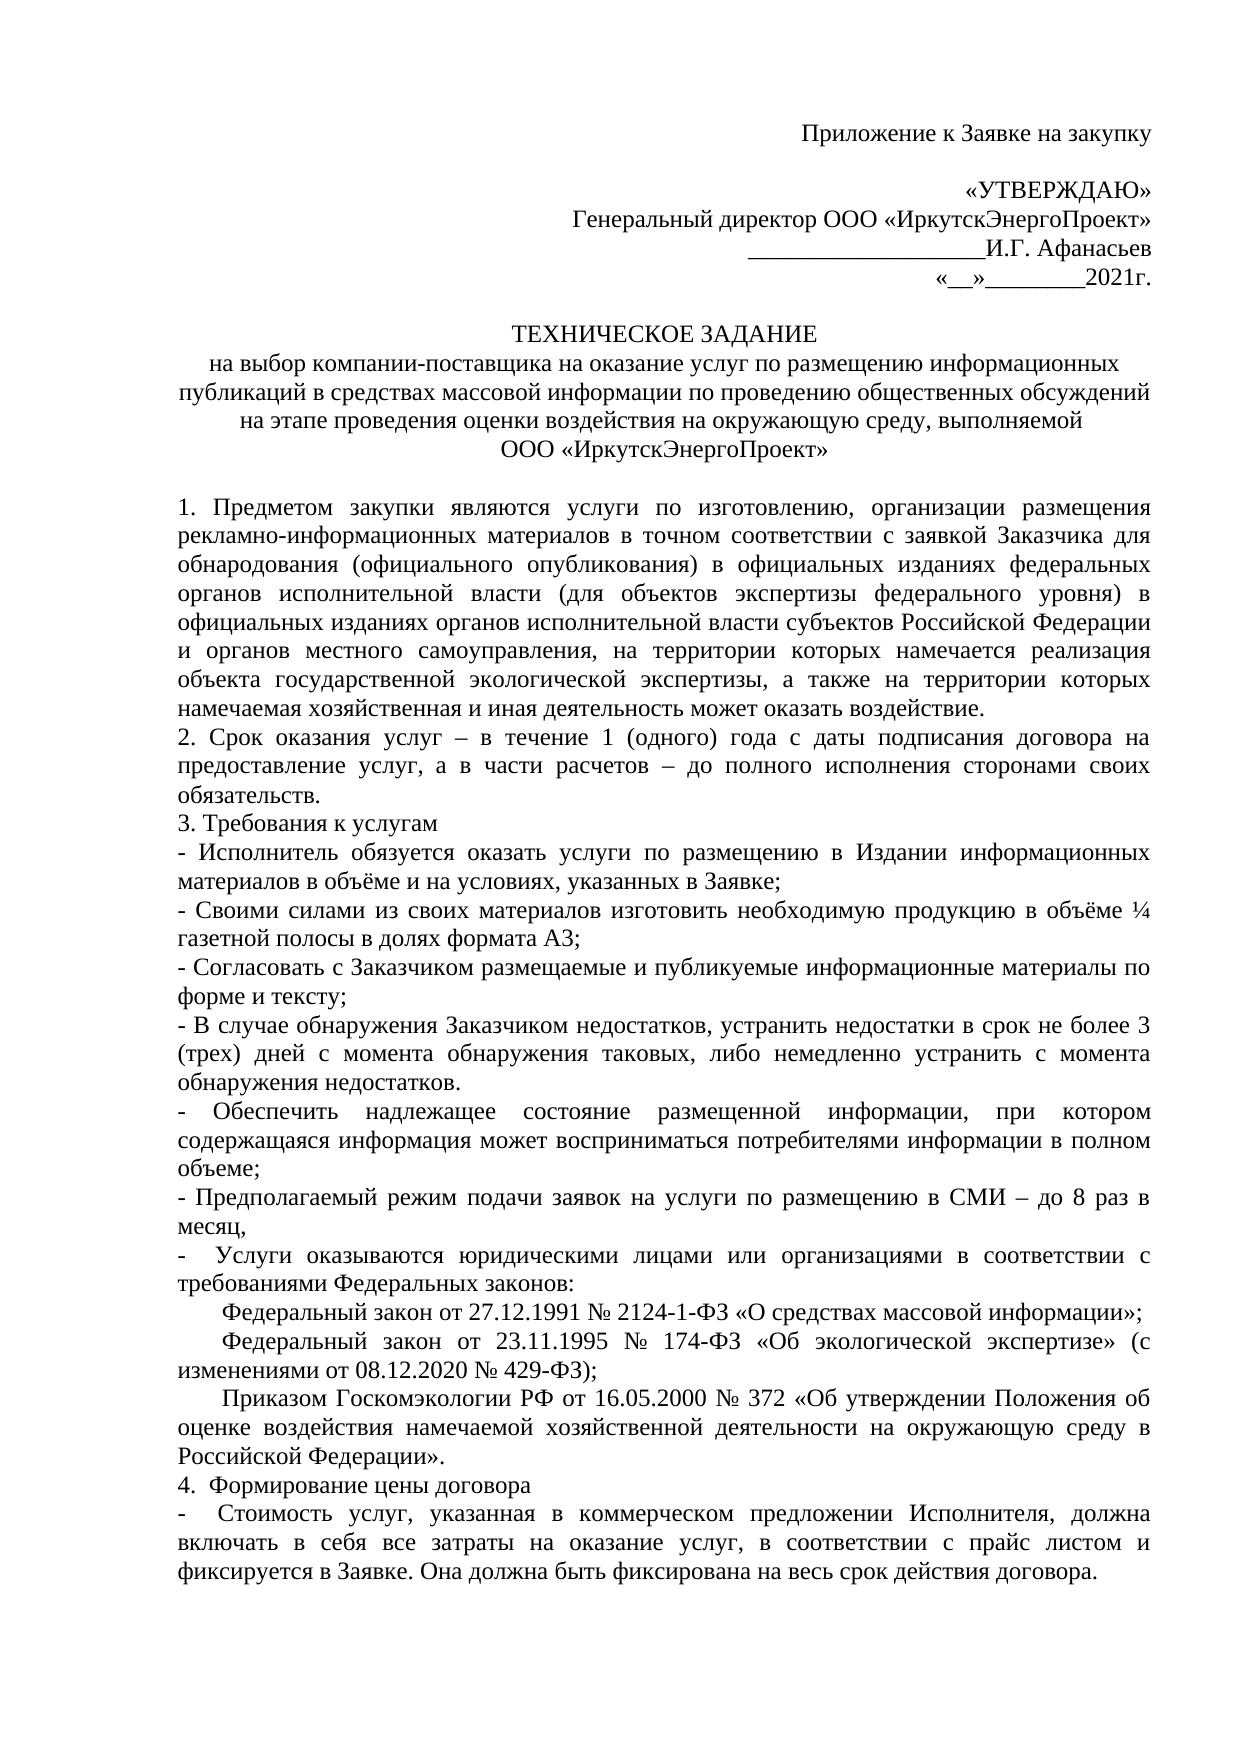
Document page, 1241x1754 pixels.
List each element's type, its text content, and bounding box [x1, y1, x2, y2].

text «УТВЕРЖДАЮ» [177, 176, 1152, 204]
text 1. Предметом закупки являются услуги по изготовлению, организации размещения рекламно-информационных материалов в точном соответствии с заявкой Заказчика для обнародования (официального опубликования) в официальных изданиях федеральных органов исполнительной власти (для объектов экспертизы федерального уровня) в официальных изданиях органов исполнительной власти субъектов Российской Федерации и органов местного самоуправления, на территории которых намечается реализация объекта государственной экологической экспертизы, а также на территории которых намечаемая хозяйственная и иная деятельность может оказать воздействие. [177, 492, 1152, 722]
text Приложение к Заявке на закупку [177, 118, 1152, 147]
text - Своими силами из своих материалов изготовить необходимую продукцию в объёме ¼ газетной полосы в долях формата А3; [177, 895, 1152, 952]
text 3. Требования к услугам [177, 808, 1152, 837]
text на выбор компании-поставщика на оказание услуг по размещению информационных публикаций в средствах массовой информации по проведению общественных обсуждений на этапе проведения оценки воздействия на окружающую среду, выполняемой ООО «ИркутскЭнергоПроект» [177, 348, 1152, 463]
text - Услуги оказываются юридическими лицами или организациями в соответствии с требованиями Федеральных законов: [177, 1240, 1152, 1297]
text «__»________2021г. [177, 262, 1152, 291]
text 4. Формирование цены договора [177, 1470, 1152, 1498]
text - Согласовать с Заказчиком размещаемые и публикуемые информационные материалы по форме и тексту; [177, 952, 1152, 1010]
text - В случае обнаружения Заказчиком недостатков, устранить недостатки в срок не более 3 (трех) дней с момента обнаружения таковых, либо немедленно устранить с момента обнаружения недостатков. [177, 1010, 1152, 1096]
text 2. Срок оказания услуг – в течение 1 (одного) года с даты подписания договора на предоставление услуг, а в части расчетов – до полного исполнения сторонами своих обязательств. [177, 722, 1152, 808]
text - Предполагаемый режим подачи заявок на услуги по размещению в СМИ – до 8 раз в месяц, [177, 1182, 1152, 1240]
text Федеральный закон от 27.12.1991 № 2124-1-ФЗ «О средствах массовой информации»; [177, 1297, 1152, 1326]
text Федеральный закон от 23.11.1995 № 174-ФЗ «Об экологической экспертизе» (с изменениями от 08.12.2020 № 429-ФЗ); [177, 1326, 1152, 1383]
text - Стоимость услуг, указанная в коммерческом предложении Исполнителя, должна включать в себя все затраты на оказание услуг, в соответствии с прайс листом и фиксируется в Заявке. Она должна быть фиксирована на весь срок действия договора. [177, 1498, 1152, 1585]
text - Обеспечить надлежащее состояние размещенной информации, при котором содержащаяся информация может восприниматься потребителями информации в полном объеме; [177, 1096, 1152, 1182]
text Приказом Госкомэкологии РФ от 16.05.2000 № 372 «Об утверждении Положения об оценке воздействия намечаемой хозяйственной деятельности на окружающую среду в Российской Федерации». [177, 1383, 1152, 1470]
text ___________________И.Г. Афанасьев [177, 233, 1152, 262]
text - Исполнитель обязуется оказать услуги по размещению в Издании информационных материалов в объёме и на условиях, указанных в Заявке; [177, 837, 1152, 895]
text Генеральный директор ООО «ИркутскЭнергоПроект» [177, 204, 1152, 233]
text ТЕХНИЧЕСКОЕ ЗАДАНИЕ [177, 319, 1152, 348]
